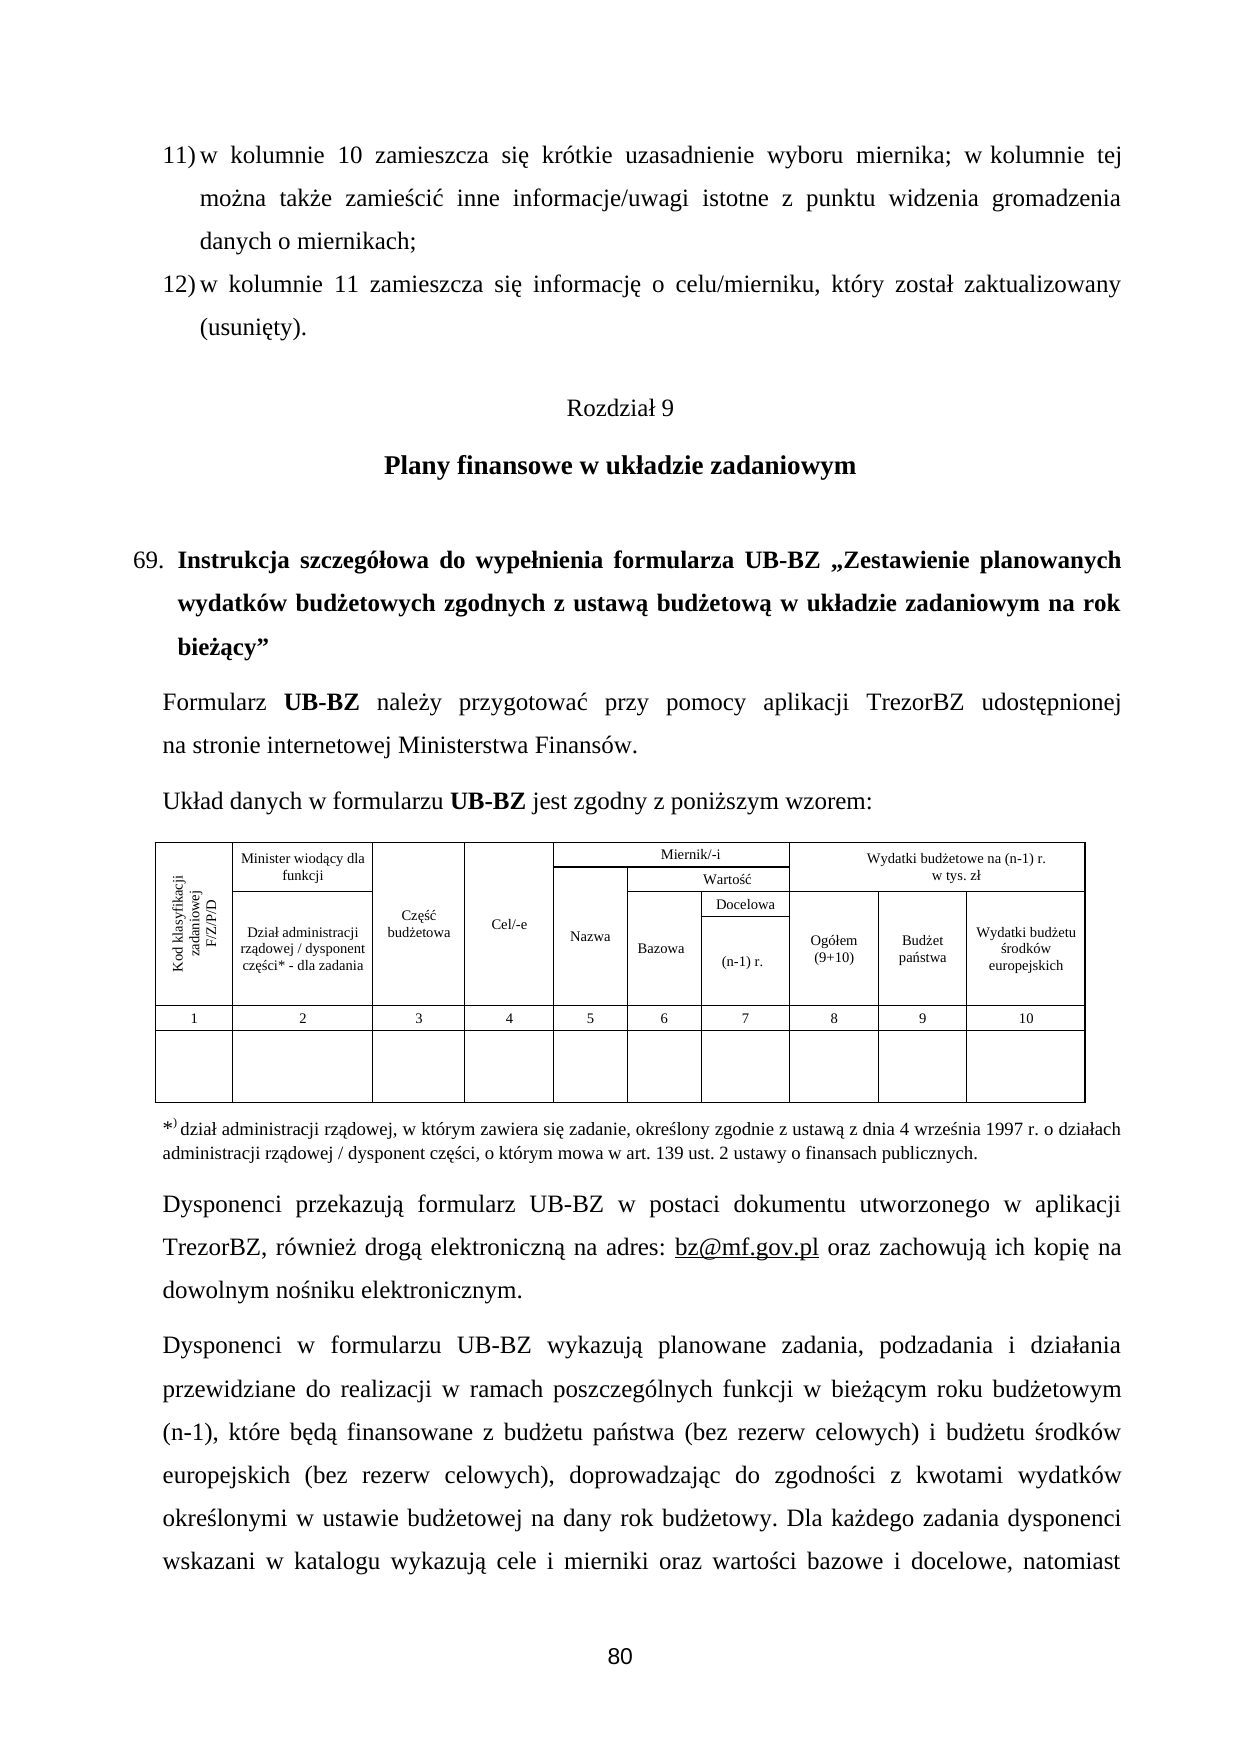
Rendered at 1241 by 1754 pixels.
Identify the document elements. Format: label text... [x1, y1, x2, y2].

table_header Cel/-e [465, 843, 553, 1005]
text Instrukcja szczegółowa do wypełnienia formularza UB-BZ „Zestawienie planowanych wydatków budżetowych zgodnych z ustawą budżetową w układzie zadaniowym na rok bieżący” [133, 545, 1122, 660]
table_cell [373, 1031, 464, 1102]
table_cell Dział administracji rządowej / dysponent części* - dla zadania [233, 892, 372, 1005]
table_cell 1 [156, 1006, 232, 1030]
table_cell [879, 1031, 966, 1102]
list Formularz UB-BZ należy przygotować przy pomocy aplikacji TrezorBZ udostępnionej na stronie internetowej Ministerstwa Finansów. [162, 687, 1122, 759]
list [162, 1331, 1122, 1575]
table_cell Ogółem (9+10) [790, 892, 878, 1005]
table_cell Budżet państwa [879, 892, 966, 1005]
table_cell 4 [465, 1006, 553, 1030]
table_header Miernik/-i [554, 843, 789, 866]
list Dysponenci przekazują formularz UB-BZ w postaci dokumentu utworzonego w aplikacji TrezorBZ, również drogą elektroniczną na adres: bz@mf.gov.pl oraz zachowują ich kopię na dowolnym nośniku elektronicznym. [162, 1189, 1122, 1304]
table_cell [233, 1031, 372, 1102]
table_cell 10 [967, 1006, 1084, 1030]
table_cell [156, 1031, 232, 1102]
list w kolumnie 11 zamieszcza się informację o celu/mierniku, który został zaktualizowany (usunięty). [162, 269, 1122, 341]
table_cell [465, 1031, 553, 1102]
table_cell 5 [554, 1006, 627, 1030]
table_cell 3 [373, 1006, 464, 1030]
text Rozdział 9 [118, 393, 1122, 422]
text Plany finansowe w układzie zadaniowym [118, 449, 1122, 480]
table_cell 7 [702, 1006, 789, 1030]
table_header Minister wiodący dla funkcji [233, 843, 372, 891]
table_cell (n-1) r. [702, 917, 789, 1005]
table_cell [628, 1031, 701, 1102]
table_cell [554, 1031, 627, 1102]
table_cell 9 [879, 1006, 966, 1030]
table_cell Bazowa [628, 892, 701, 1005]
text *) dział administracji rządowej, w którym zawiera się zadanie, określony zgodnie z ustawą z dnia 4 września 1997 r. o działach administracji rządowej / dysponent części, o którym mowa w art. 139 ust. 2 ustawy o finansach publicznych. [162, 1116, 1122, 1164]
table_header Część budżetowa [373, 843, 464, 1005]
table_cell [790, 1031, 878, 1102]
list w kolumnie 10 zamieszcza się krótkie uzasadnienie wyboru miernika; w kolumnie tej można także zamieścić inne informacje/uwagi istotne z punktu widzenia gromadzenia danych o miernikach; [162, 140, 1122, 255]
table_header Wydatki budżetowe na (n-1) r. w tys. zł [790, 843, 1084, 891]
table_cell 2 [233, 1006, 372, 1030]
table_cell [967, 1031, 1084, 1102]
list Układ danych w formularzu UB-BZ jest zgodny z poniższym wzorem: [162, 786, 1122, 815]
table_header Kod klasyfikacji zadaniowej F/Z/P/D [156, 843, 232, 1005]
table_cell Wydatki budżetu środków europejskich [967, 892, 1084, 1005]
table_cell 6 [628, 1006, 701, 1030]
table_cell 8 [790, 1006, 878, 1030]
table_cell Nazwa [554, 868, 627, 1005]
table_cell Docelowa [702, 892, 789, 916]
table_cell Wartość [628, 868, 789, 891]
table_cell [702, 1031, 789, 1102]
